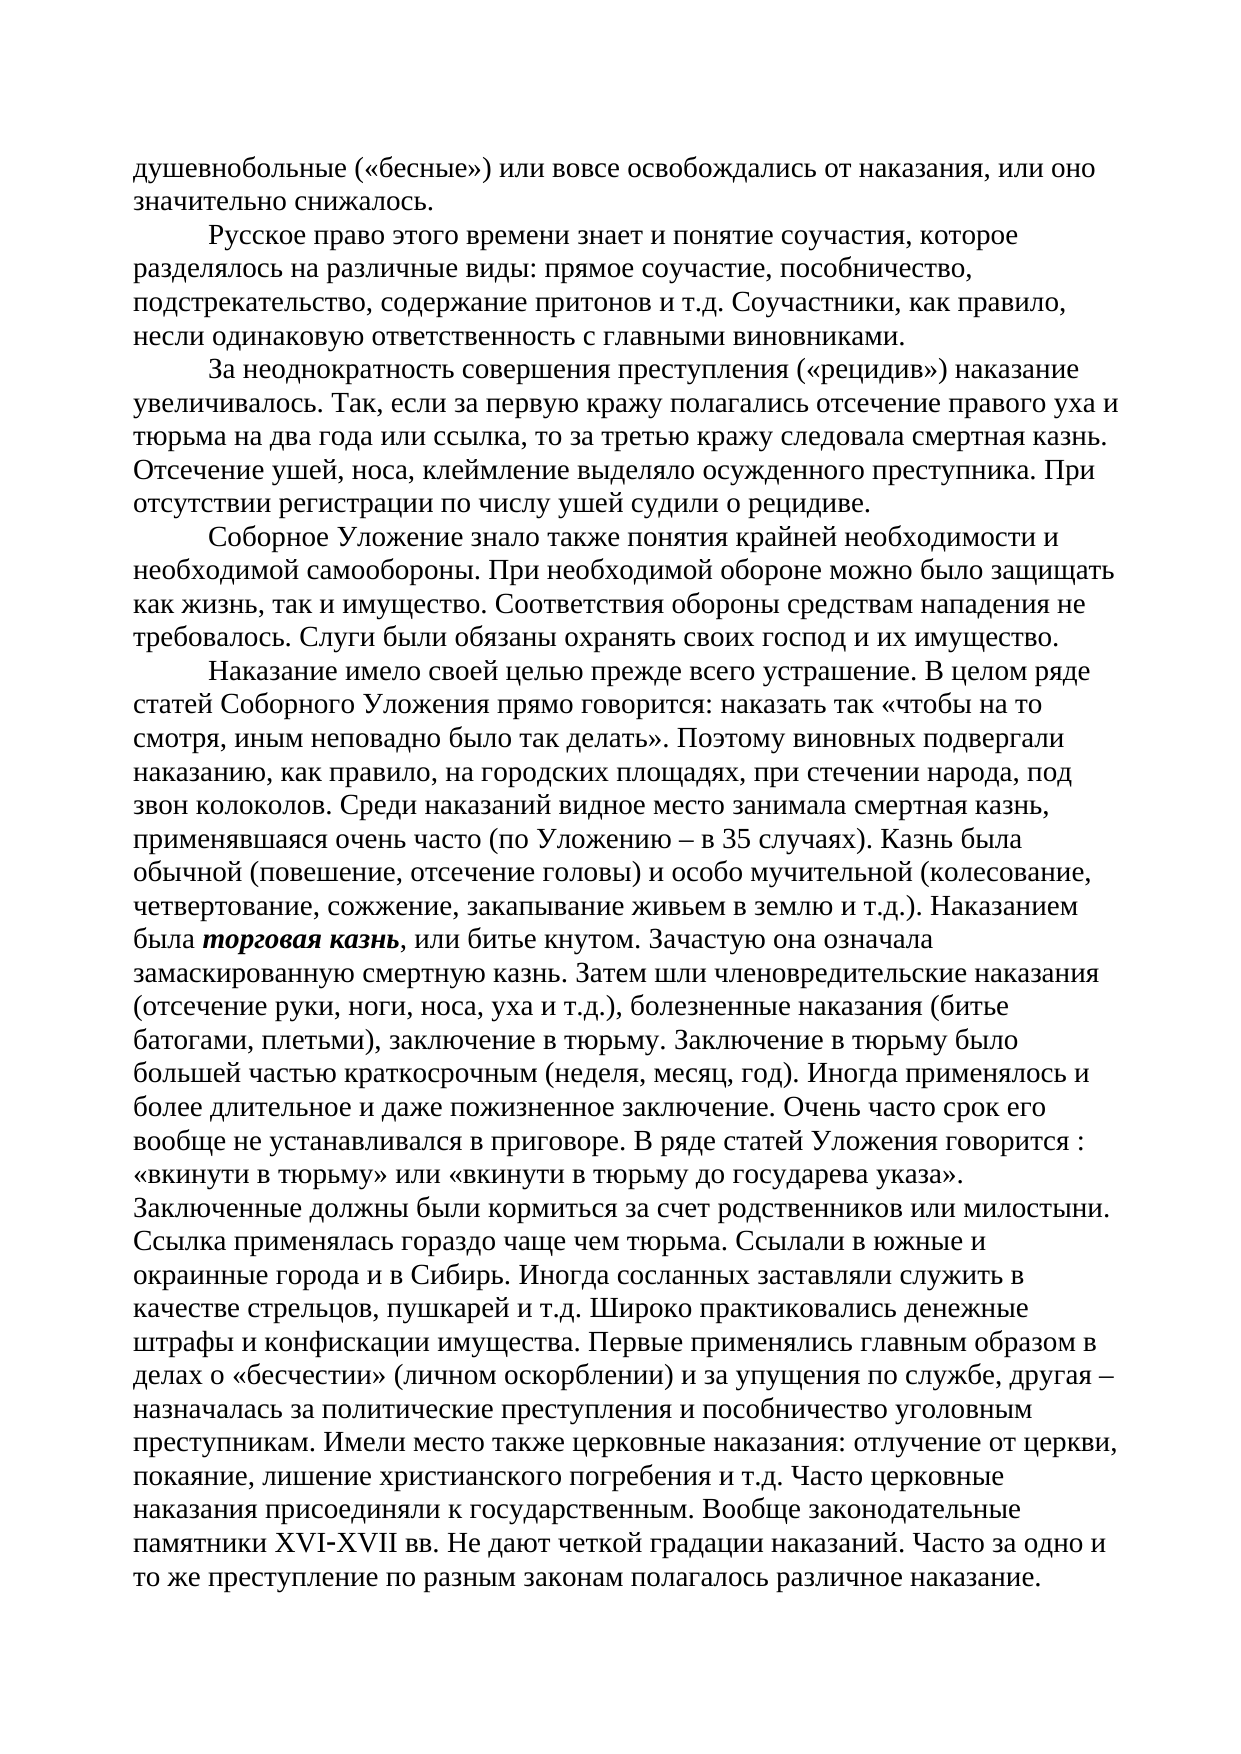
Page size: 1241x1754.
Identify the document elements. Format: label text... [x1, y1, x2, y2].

text За неоднократность совершения преступления («рецидив») наказание увеличивалось. Так, если за первую кражу полагались отсечение правого уха и тюрьма на два года или ссылка, то за третью кражу следовала смертная казнь. Отсечение ушей, носа, клеймление выделяло осужденного преступника. При отсутствии регистрации по числу ушей судили о рецидиве. [133, 351, 1122, 519]
text Соборное Уложение знало также понятия крайней необходимости и необходимой самообороны. При необходимой обороне можно было защищать как жизнь, так и имущество. Соответствия обороны средствам нападения не требовалось. Слуги были обязаны охранять своих господ и их имущество. [133, 519, 1122, 653]
text Наказание имело своей целью прежде всего устрашение. В целом ряде статей Соборного Уложения прямо говорится: наказать так «чтобы на то смотря, иным неповадно было так делать». Поэтому виновных подвергали наказанию, как правило, на городских площадях, при стечении народа, под звон колоколов. Среди наказаний видное место занимала смертная казнь, применявшаяся очень часто (по Уложению – в 35 случаях). Казнь была обычной (повешение, отсечение головы) и особо мучительной (колесование, четвертование, сожжение, закапывание живьем в землю и т.д.). Наказанием была торговая казнь, или битье кнутом. Зачастую она означала замаскированную смертную казнь. Затем шли членовредительские наказания (отсечение руки, ноги, носа, уха и т.д.), болезненные наказания (битье батогами, плетьми), заключение в тюрьму. Заключение в тюрьму было большей частью краткосрочным (неделя, месяц, год). Иногда применялось и более длительное и даже пожизненное заключение. Очень часто срок его вообще не устанавливался в приговоре. В ряде статей Уложения говорится : «вкинути в тюрьму» или «вкинути в тюрьму до государева указа». Заключенные должны были кормиться за счет родственников или милостыни. Ссылка применялась гораздо чаще чем тюрьма. Ссылали в южные и окраинные города и в Сибирь. Иногда сосланных заставляли служить в качестве стрельцов, пушкарей и т.д. Широко практиковались денежные штрафы и конфискации имущества. Первые применялись главным образом в делах о «бесчестии» (личном оскорблении) и за упущения по службе, другая – назначалась за политические преступления и пособничество уголовным преступникам. Имели место также церковные наказания: отлучение от церкви, покаяние, лишение христианского погребения и т.д. Часто церковные наказания присоединяли к государственным. Вообще законодательные памятники XVIXVII вв. Не дают четкой градации наказаний. Часто за одно и то же преступление по разным законам полагалось различное наказание. [133, 653, 1122, 1592]
text Русское право этого времени знает и понятие соучастия, которое разделялось на различные виды: прямое соучастие, пособничество, подстрекательство, содержание притонов и т.д. Соучастники, как правило, несли одинаковую ответственность с главными виновниками. [133, 217, 1122, 351]
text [133, 150, 1122, 217]
